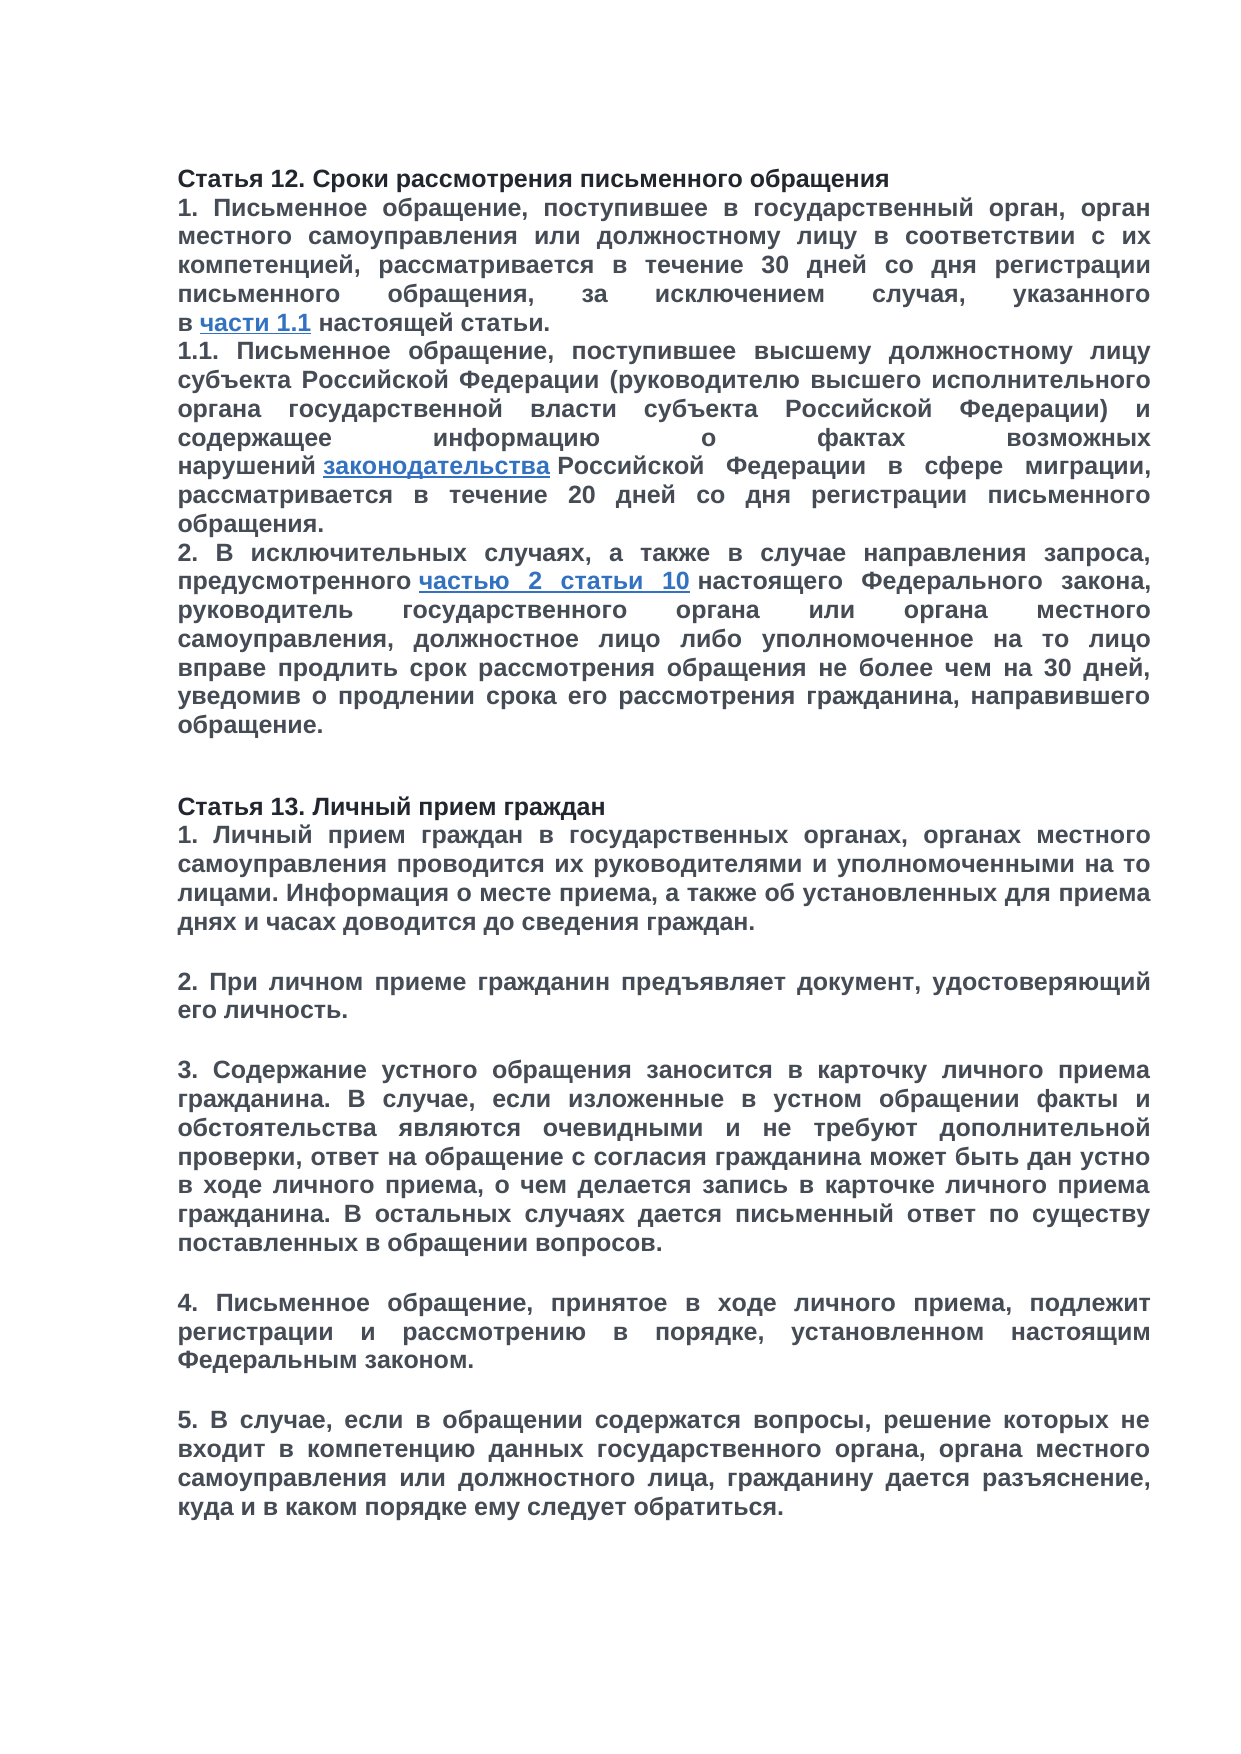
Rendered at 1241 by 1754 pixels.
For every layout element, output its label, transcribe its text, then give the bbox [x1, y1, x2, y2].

text 1.1. Письменное обращение, поступившее высшему должностному лицу субъекта Российской Федерации (руководителю высшего исполнительного органа государственной власти субъекта Российской Федерации) и содержащее информацию о фактах возможных нарушений законодательства Российской Федерации в сфере миграции, рассматривается в течение 20 дней со дня регистрации письменного обращения. [177, 336, 1152, 537]
text Статья 13. Личный прием граждан [177, 792, 1152, 821]
text 2. При личном приеме гражданин предъявляет документ, удостоверяющий его личность. [177, 967, 1152, 1024]
text 5. В случае, если в обращении содержатся вопросы, решение которых не входит в компетенцию данных государственного органа, органа местного самоуправления или должностного лица, гражданину дается разъяснение, куда и в каком порядке ему следует обратиться. [177, 1406, 1152, 1521]
text 2. В исключительных случаях, а также в случае направления запроса, предусмотренного частью 2 статьи 10 настоящего Федерального закона, руководитель государственного органа или органа местного самоуправления, должностное лицо либо уполномоченное на то лицо вправе продлить срок рассмотрения обращения не более чем на 30 дней, уведомив о продлении срока его рассмотрения гражданина, направившего обращение. [177, 537, 1152, 739]
text 3. Содержание устного обращения заносится в карточку личного приема гражданина. В случае, если изложенные в устном обращении факты и обстоятельства являются очевидными и не требуют дополнительной проверки, ответ на обращение с согласия гражданина может быть дан устно в ходе личного приема, о чем делается запись в карточке личного приема гражданина. В остальных случаях дается письменный ответ по существу поставленных в обращении вопросов. [177, 1056, 1152, 1257]
text 1. Письменное обращение, поступившее в государственный орган, орган местного самоуправления или должностному лицу в соответствии с их компетенцией, рассматривается в течение 30 дней со дня регистрации письменного обращения, за исключением случая, указанного в части 1.1 настоящей статьи. [177, 192, 1152, 336]
text Статья 12. Сроки рассмотрения письменного обращения [177, 164, 1152, 192]
text 4. Письменное обращение, принятое в ходе личного приема, подлежит регистрации и рассмотрению в порядке, установленном настоящим Федеральным законом. [177, 1288, 1152, 1374]
text 1. Личный прием граждан в государственных органах, органах местного самоуправления проводится их руководителями и уполномоченными на то лицами. Информация о месте приема, а также об установленных для приема днях и часах доводится до сведения граждан. [177, 821, 1152, 936]
